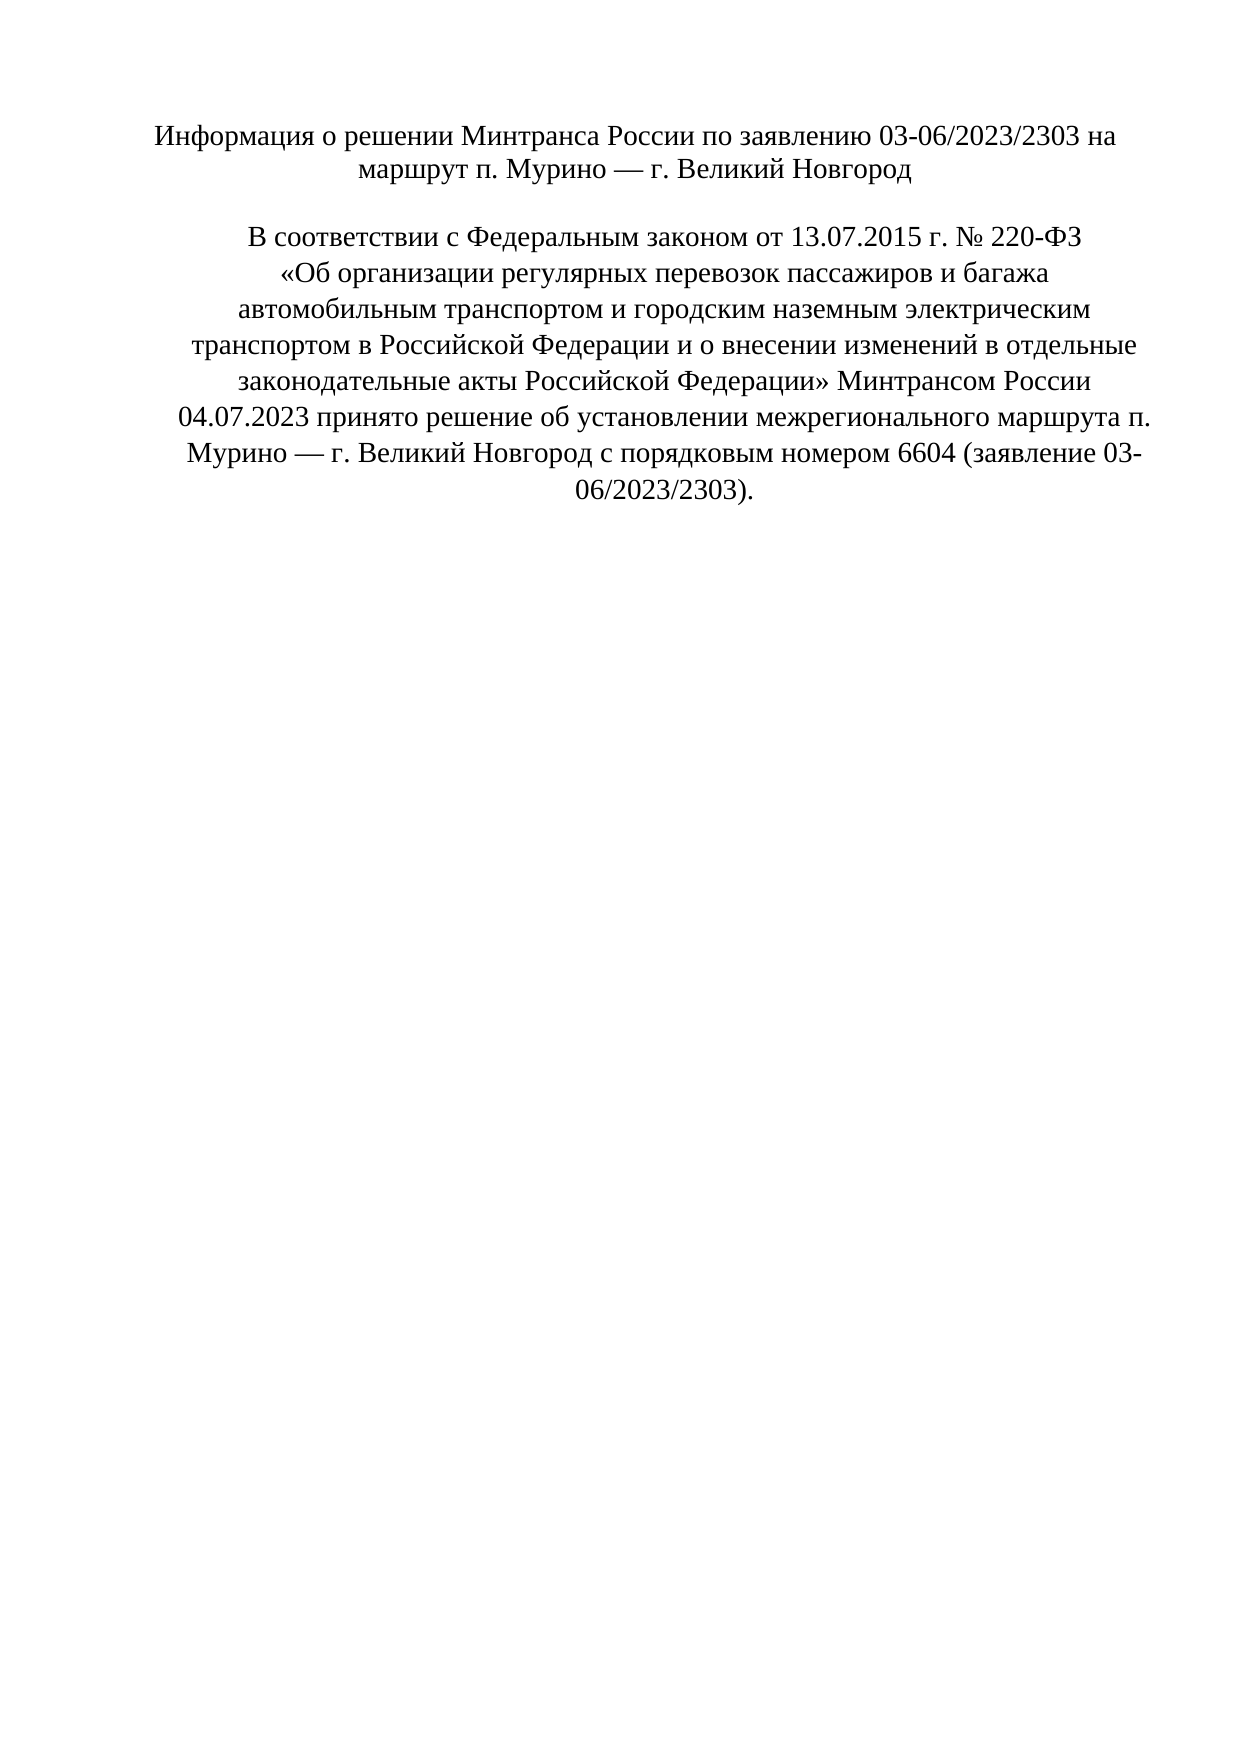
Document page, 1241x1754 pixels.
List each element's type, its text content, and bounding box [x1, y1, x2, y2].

text Информация о решении Минтранса России по заявлению 03-06/2023/2303 на маршрут п. Мурино — г. Великий Новгород [118, 118, 1152, 185]
text В соответствии с Федеральным законом от 13.07.2015 г. № 220-ФЗ «Об организации регулярных перевозок пассажиров и багажа автомобильным транспортом и городским наземным электрическим транспортом в Российской Федерации и о внесении изменений в отдельные законодательные акты Российской Федерации» Минтрансом России 04.07.2023 принято решение об установлении межрегионального маршрута п. Мурино — г. Великий Новгород с порядковым номером 6604 (заявление 03-06/2023/2303). [177, 219, 1152, 505]
